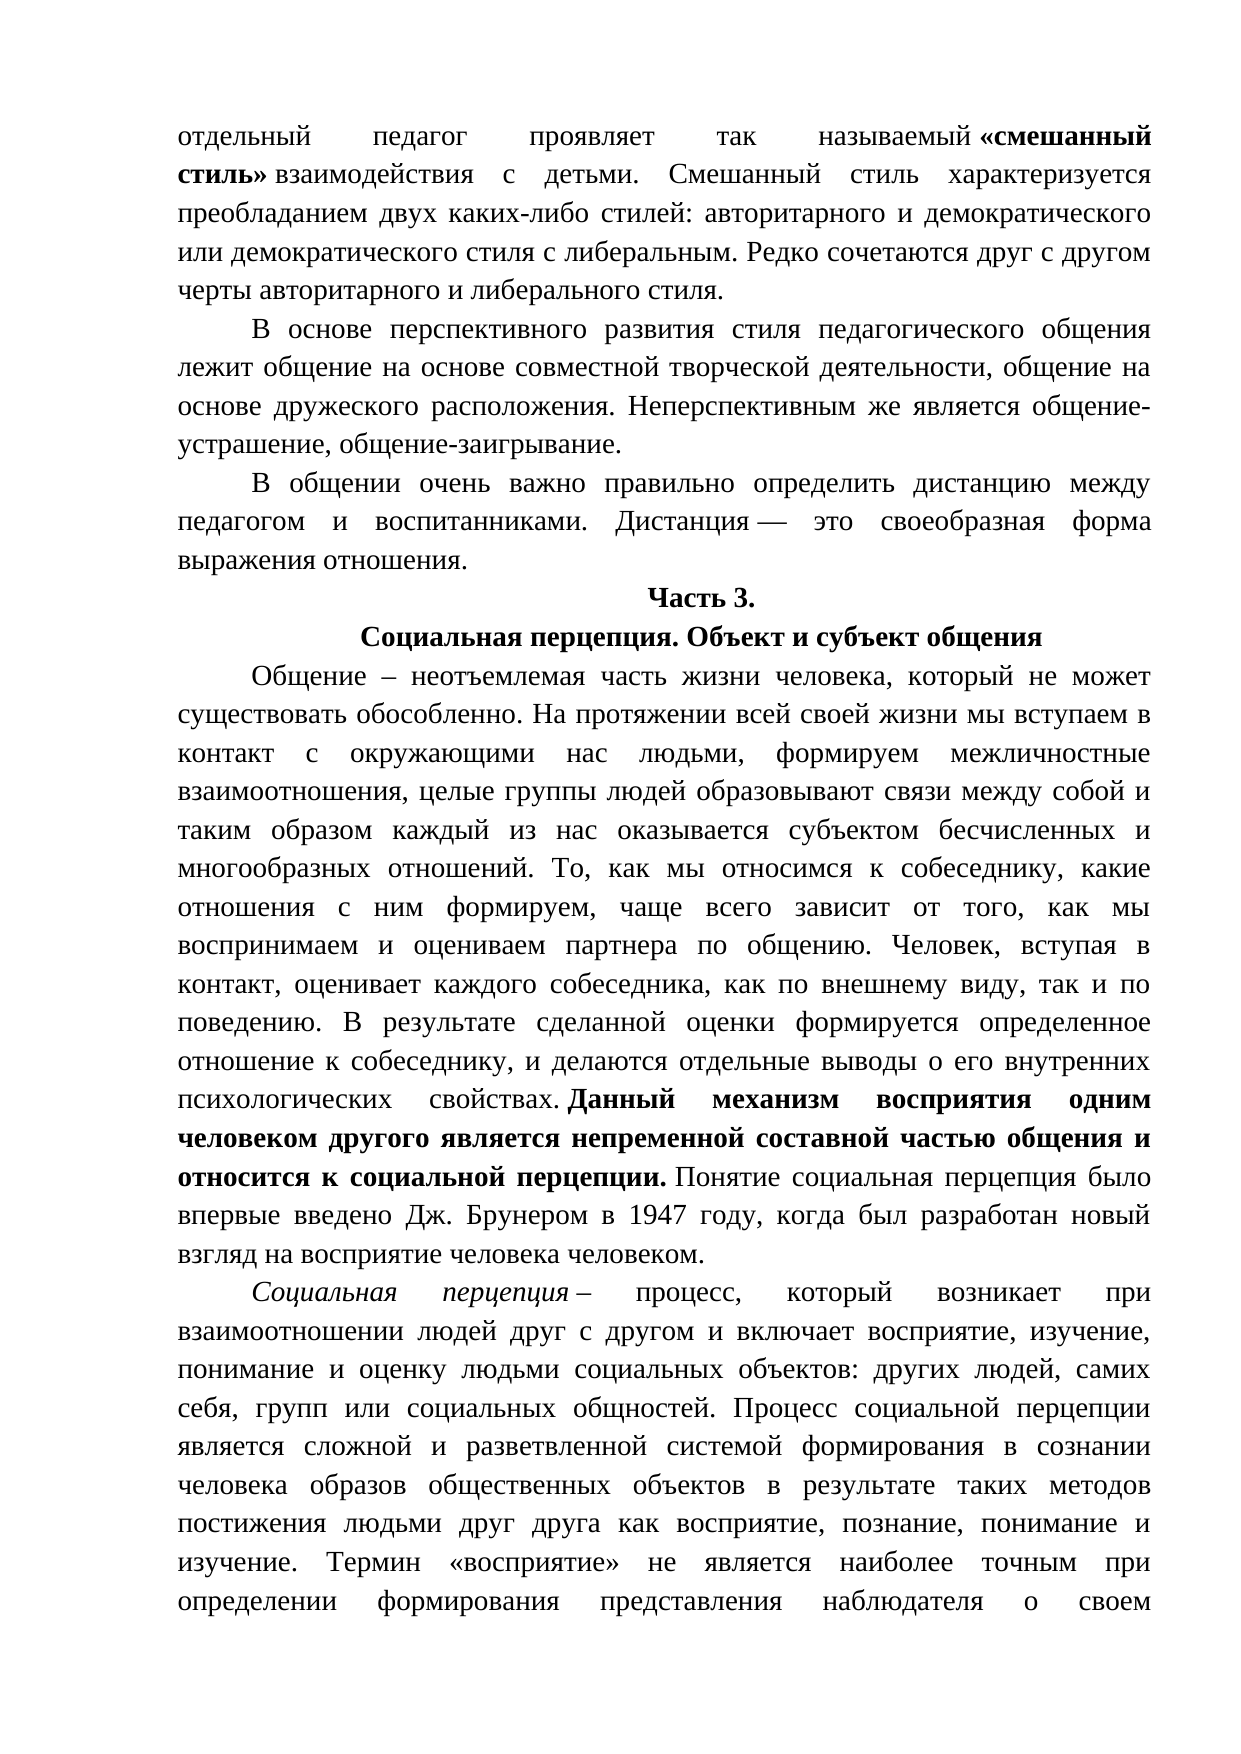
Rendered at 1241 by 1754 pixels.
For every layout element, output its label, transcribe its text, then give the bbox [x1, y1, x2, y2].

text В общении очень важно правильно определить дистанцию между педагогом и воспитанниками. Дистанция — это своеобразная форма выражения отношения. [177, 465, 1152, 576]
text Общение – неотъемлемая часть жизни человека, который не может существовать обособленно. На протяжении всей своей жизни мы вступаем в контакт с окружающими нас людьми, формируем межличностные взаимоотношения, целые группы людей образовывают связи между собой и таким образом каждый из нас оказывается субъектом бесчисленных и многообразных отношений. То, как мы относимся к собеседнику, какие отношения с ним формируем, чаще всего зависит от того, как мы воспринимаем и оцениваем партнера по общению. Человек, вступая в контакт, оценивает каждого собеседника, как по внешнему виду, так и по поведению. В результате сделанной оценки формируется определенное отношение к собеседнику, и делаются отдельные выводы о его внутренних психологических свойствах. Данный механизм восприятия одним человеком другого является непременной составной частью общения и относится к социальной перцепции. Понятие социальная перцепция было впервые введено Дж. Брунером в 1947 году, когда был разработан новый взгляд на восприятие человека человеком. [177, 658, 1152, 1269]
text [177, 118, 1152, 306]
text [177, 1274, 1152, 1616]
text Социальная перцепция. Объект и субъект общения [177, 619, 1152, 653]
text Часть 3. [177, 581, 1152, 614]
text В основе перспективного развития стиля педагогического общения лежит общение на основе совместной творческой деятельности, общение на основе дружеского расположения. Неперспективным же является общение-устрашение, общение-заигрывание. [177, 311, 1152, 460]
